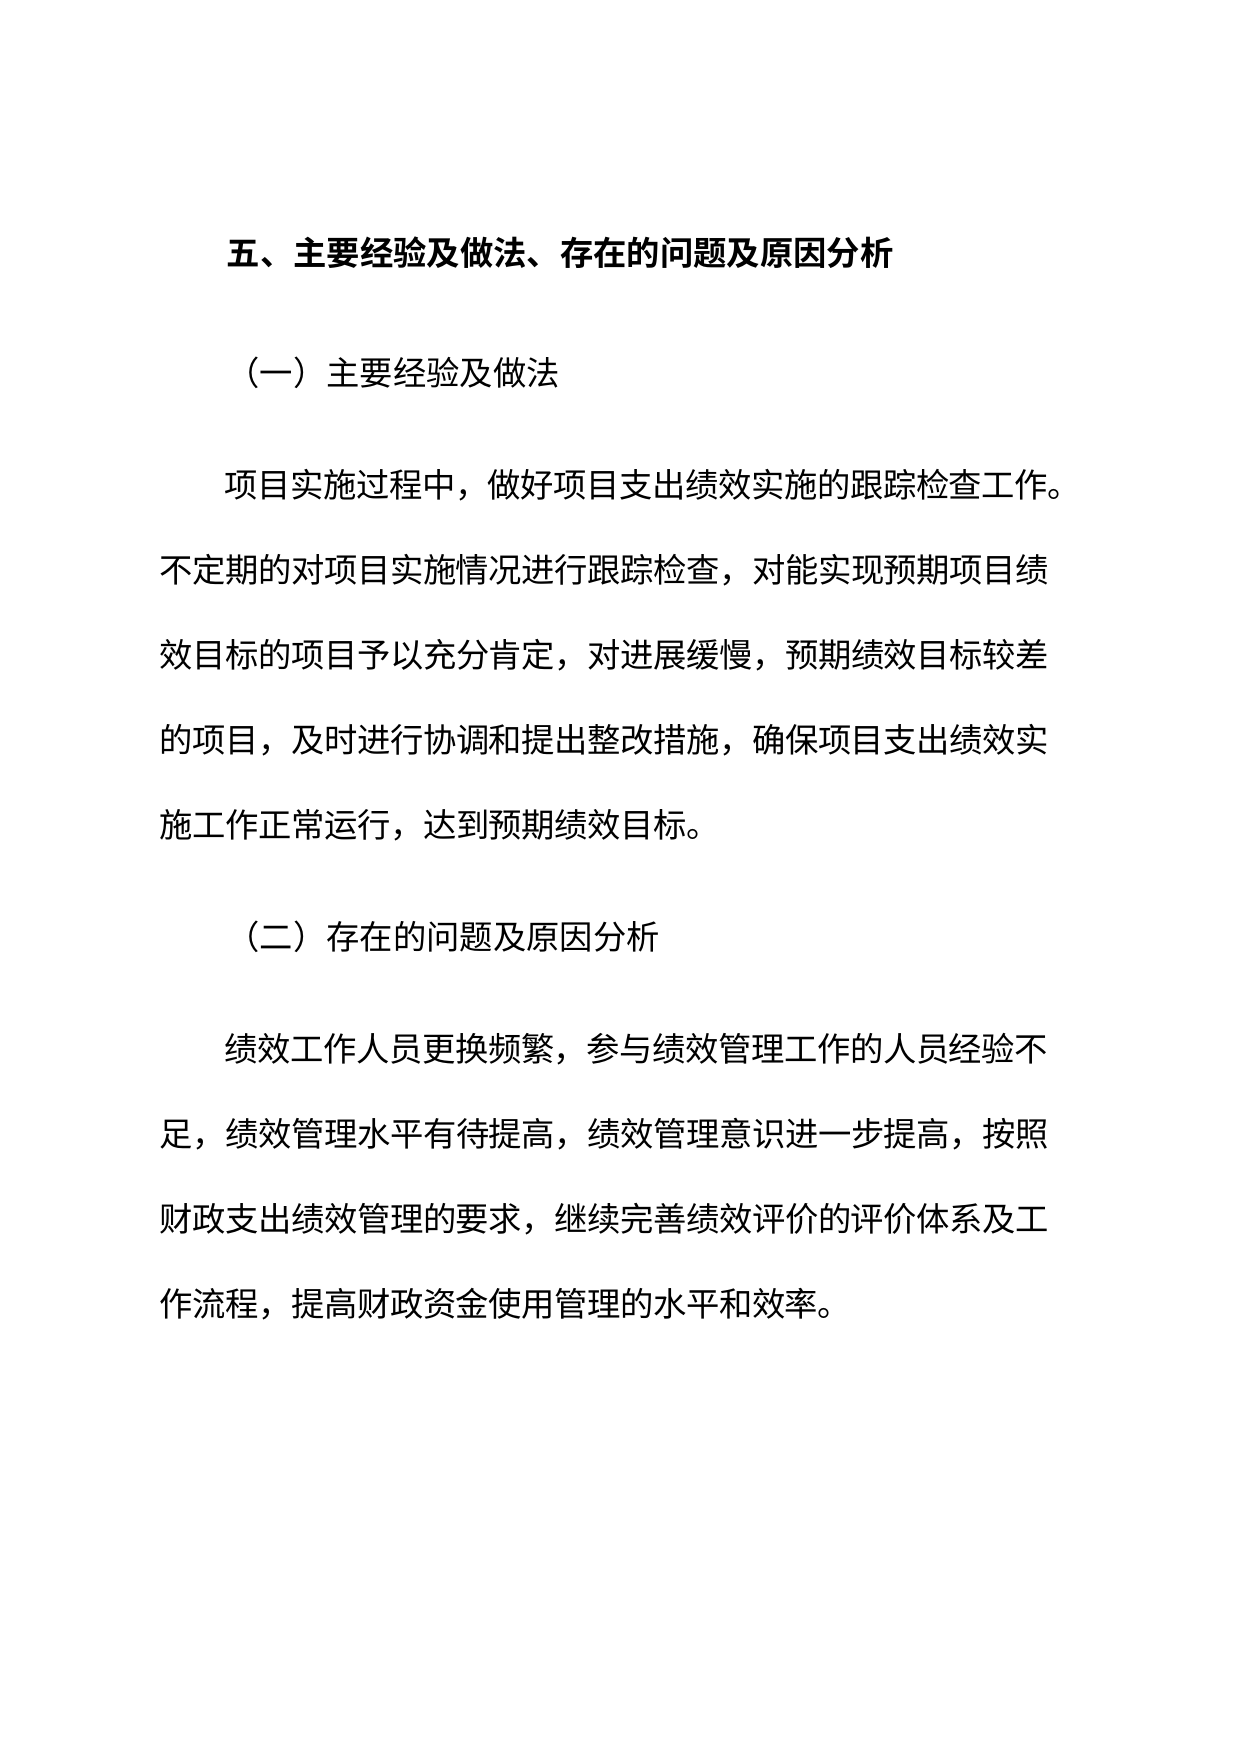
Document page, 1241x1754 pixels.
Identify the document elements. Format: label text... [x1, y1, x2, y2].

subtitle （二）存在的问题及原因分析 [159, 892, 1081, 977]
subtitle 五、主要经验及做法、存在的问题及原因分析 [159, 209, 1081, 294]
title 项目实施过程中，做好项目支出绩效实施的跟踪检查工作。不定期的对项目实施情况进行跟踪检查，对能实现预期项目绩效目标的项目予以充分肯定，对进展缓慢，预期绩效目标较差的项目，及时进行协调和提出整改措施，确保项目支出绩效实施工作正常运行，达到预期绩效目标。 [159, 440, 1081, 865]
subtitle （一）主要经验及做法 [159, 328, 1081, 413]
title 绩效工作人员更换频繁，参与绩效管理工作的人员经验不足，绩效管理水平有待提高，绩效管理意识进一步提高，按照财政支出绩效管理的要求，继续完善绩效评价的评价体系及工作流程，提高财政资金使用管理的水平和效率。 [159, 1004, 1081, 1344]
